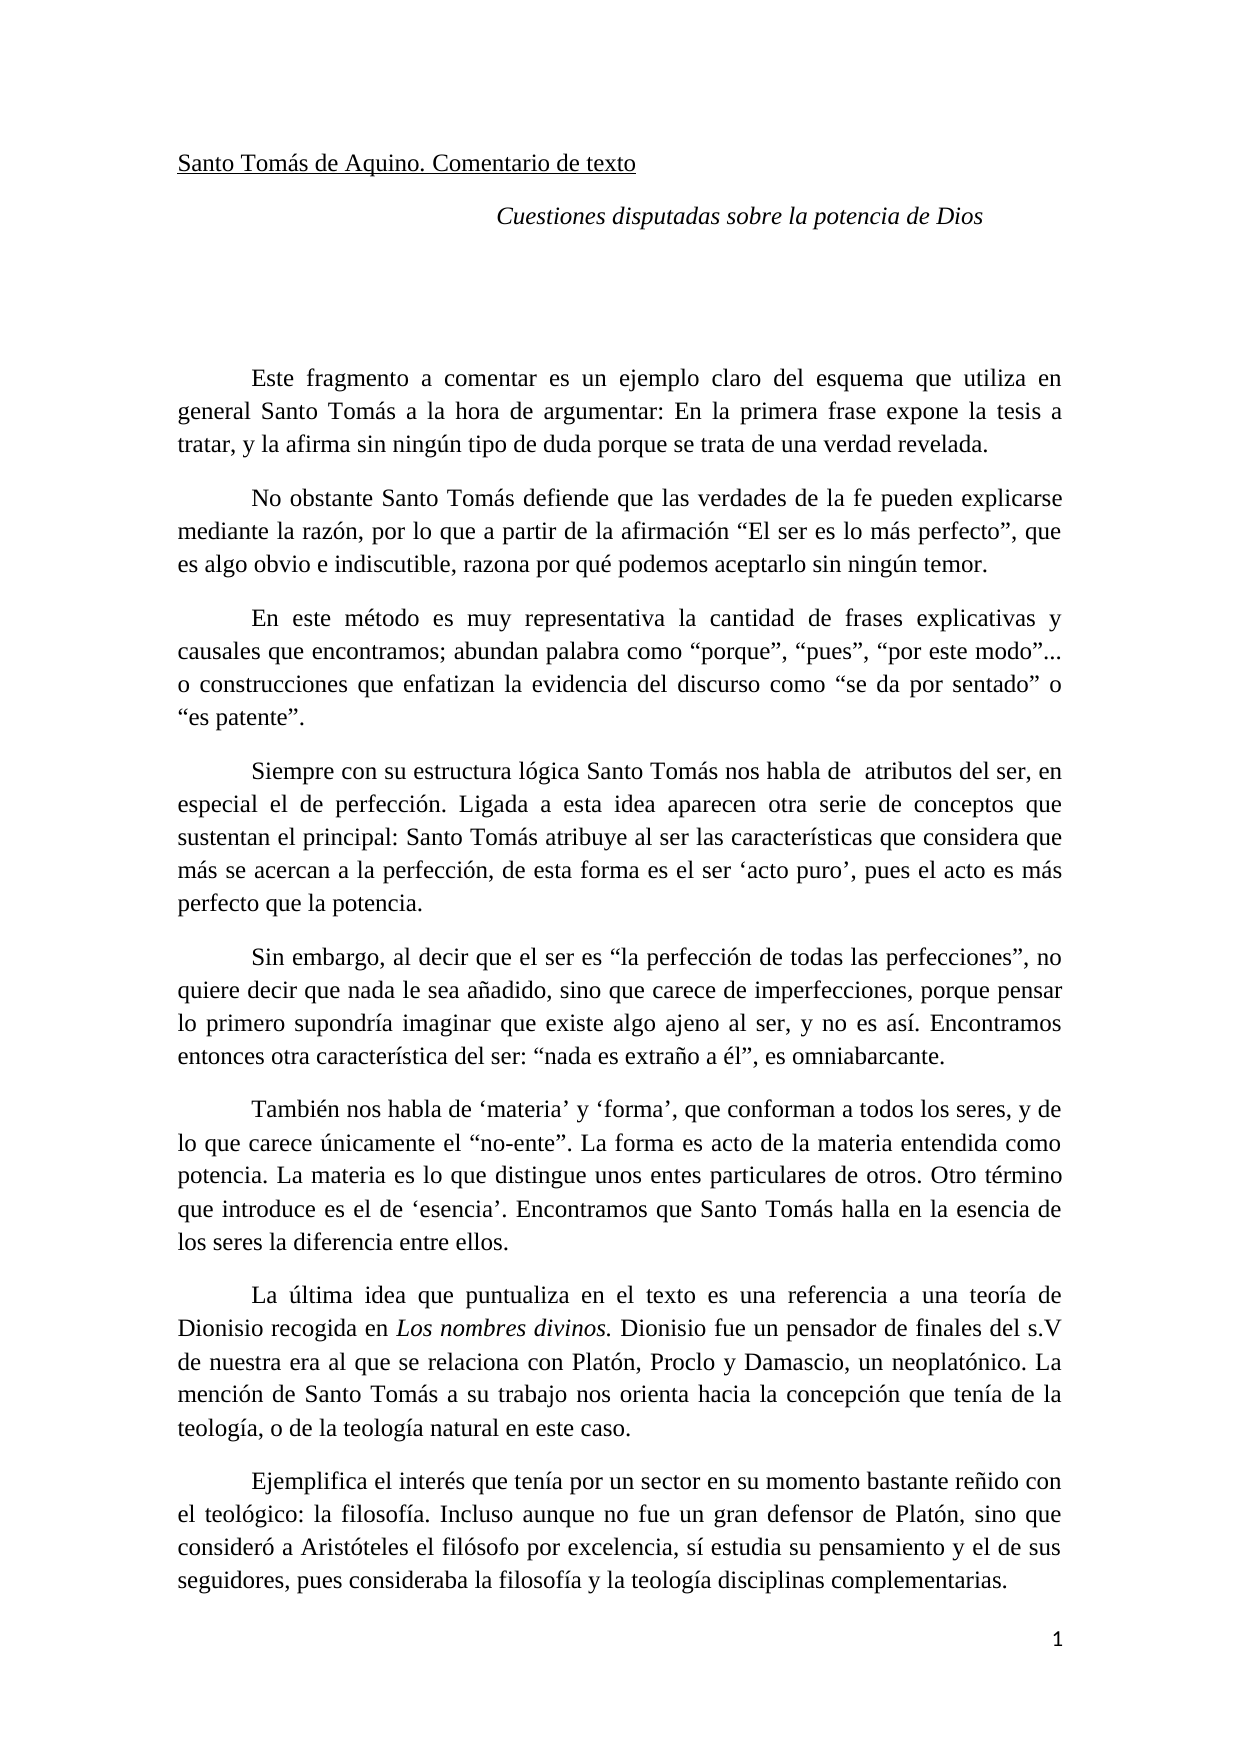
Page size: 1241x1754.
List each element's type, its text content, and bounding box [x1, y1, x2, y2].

text Cuestiones disputadas sobre la potencia de Dios [177, 201, 1063, 230]
text En este método es muy representativa la cantidad de frases explicativas y causales que encontramos; abundan palabra como “porque”, “pues”, “por este modo”... o construcciones que enfatizan la evidencia del discurso como “se da por sentado” o “es patente”. [177, 603, 1063, 731]
text Santo Tomás de Aquino. Comentario de texto [177, 148, 1063, 176]
text No obstante Santo Tomás defiende que las verdades de la fe pueden explicarse mediante la razón, por lo que a partir de la afirmación “El ser es lo más perfecto”, que es algo obvio e indiscutible, razona por qué podemos aceptarlo sin ningún temor. [177, 483, 1063, 578]
text También nos habla de ‘materia’ y ‘forma’, que conforman a todos los seres, y de lo que carece únicamente el “no-ente”. La forma es acto de la materia entendida como potencia. La materia es lo que distingue unos entes particulares de otros. Otro término que introduce es el de ‘esencia’. Encontramos que Santo Tomás halla en la esencia de los seres la diferencia entre ellos. [177, 1094, 1063, 1255]
text Siempre con su estructura lógica Santo Tomás nos habla de atributos del ser, en especial el de perfección. Ligada a esta idea aparecen otra serie de conceptos que sustentan el principal: Santo Tomás atribuye al ser las características que considera que más se acercan a la perfección, de esta forma es el ser ‘acto puro’, pues el acto es más perfecto que la potencia. [177, 756, 1063, 917]
text Este fragmento a comentar es un ejemplo claro del esquema que utiliza en general Santo Tomás a la hora de argumentar: En la primera frase expone la tesis a tratar, y la afirma sin ningún tipo de duda porque se trata de una verdad revelada. [177, 363, 1063, 458]
text Sin embargo, al decir que el ser es “la perfección de todas las perfecciones”, no quiere decir que nada le sea añadido, sino que carece de imperfecciones, porque pensar lo primero supondría imaginar que existe algo ajeno al ser, y no es así. Encontramos entonces otra característica del ser: “nada es extraño a él”, es omniabarcante. [177, 942, 1063, 1069]
text La última idea que puntualiza en el texto es una referencia a una teoría de Dionisio recogida en Los nombres divinos. Dionisio fue un pensador de finales del s.V de nuestra era al que se relaciona con Platón, Proclo y Damascio, un neoplatónico. La mención de Santo Tomás a su trabajo nos orienta hacia la concepción que tenía de la teología, o de la teología natural en este caso. [177, 1281, 1063, 1441]
text Ejemplifica el interés que tenía por un sector en su momento bastante reñido con el teológico: la filosofía. Incluso aunque no fue un gran defensor de Platón, sino que consideró a Aristóteles el filósofo por excelencia, sí estudia su pensamiento y el de sus seguidores, pues consideraba la filosofía y la teología disciplinas complementarias. [177, 1466, 1063, 1594]
